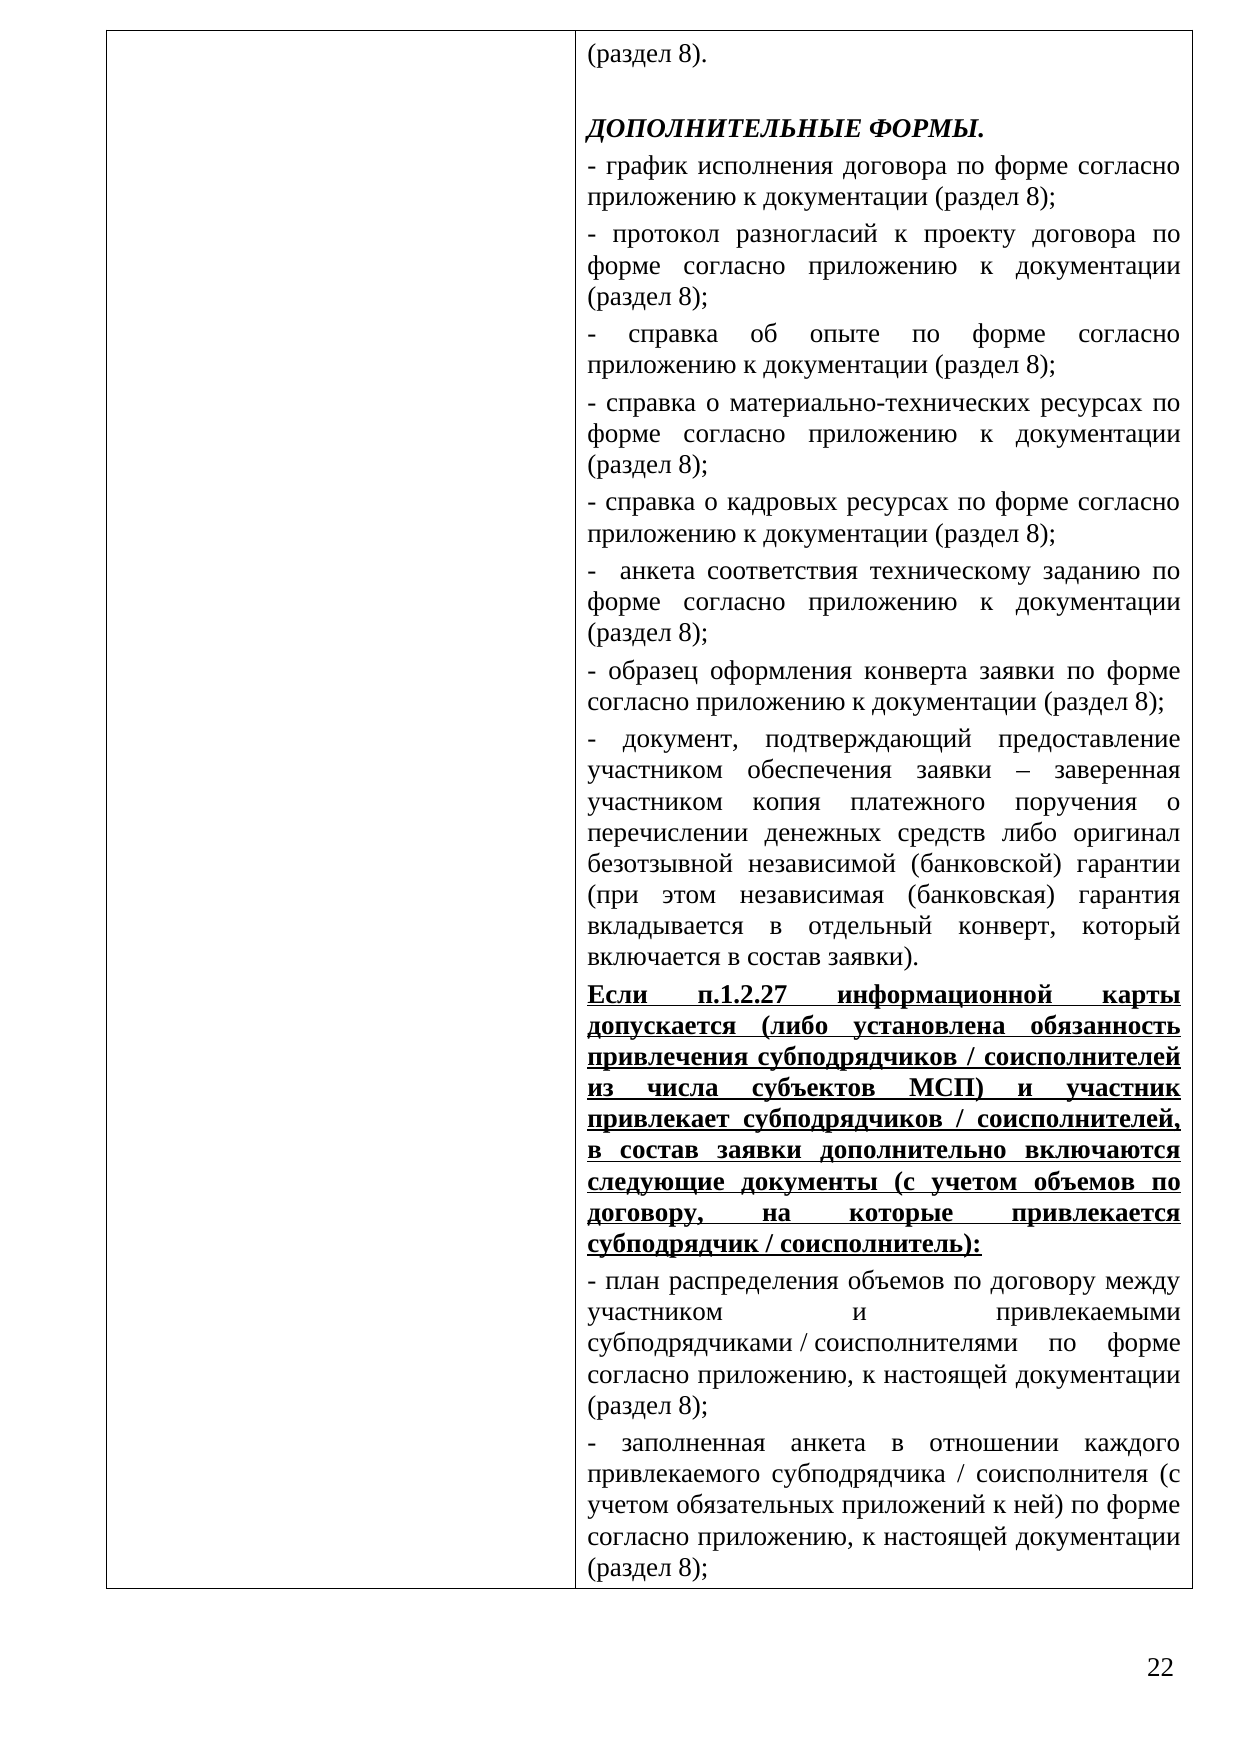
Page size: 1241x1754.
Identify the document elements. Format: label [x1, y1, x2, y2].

table_cell [107, 31, 575, 1588]
table_cell [576, 31, 1192, 1588]
